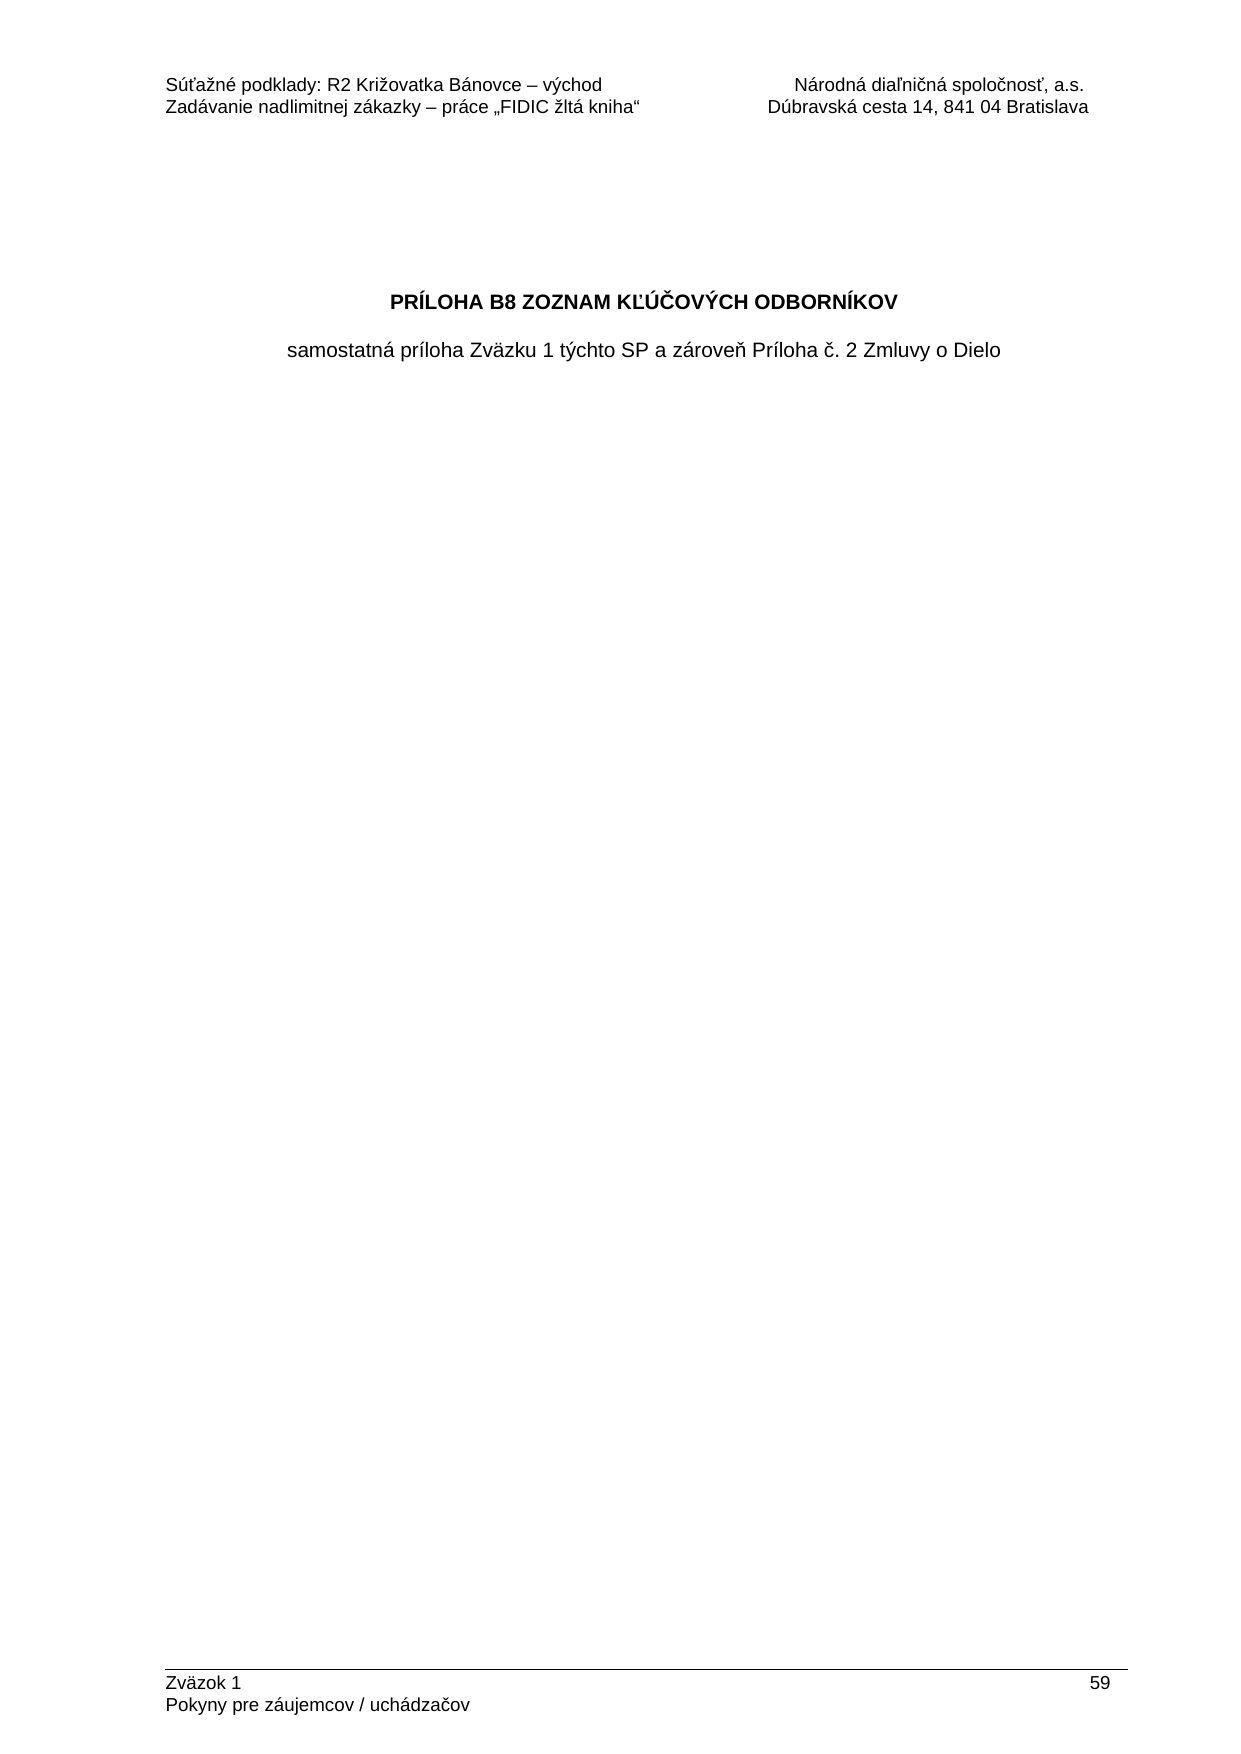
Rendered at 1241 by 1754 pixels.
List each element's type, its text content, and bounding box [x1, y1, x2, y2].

text Príloha B8 Zoznam kĽúčových odborníkov [165, 289, 1122, 313]
subtitle samostatná príloha Zväzku 1 týchto SP a zároveň Príloha č. 2 Zmluvy o Dielo [165, 337, 1122, 361]
